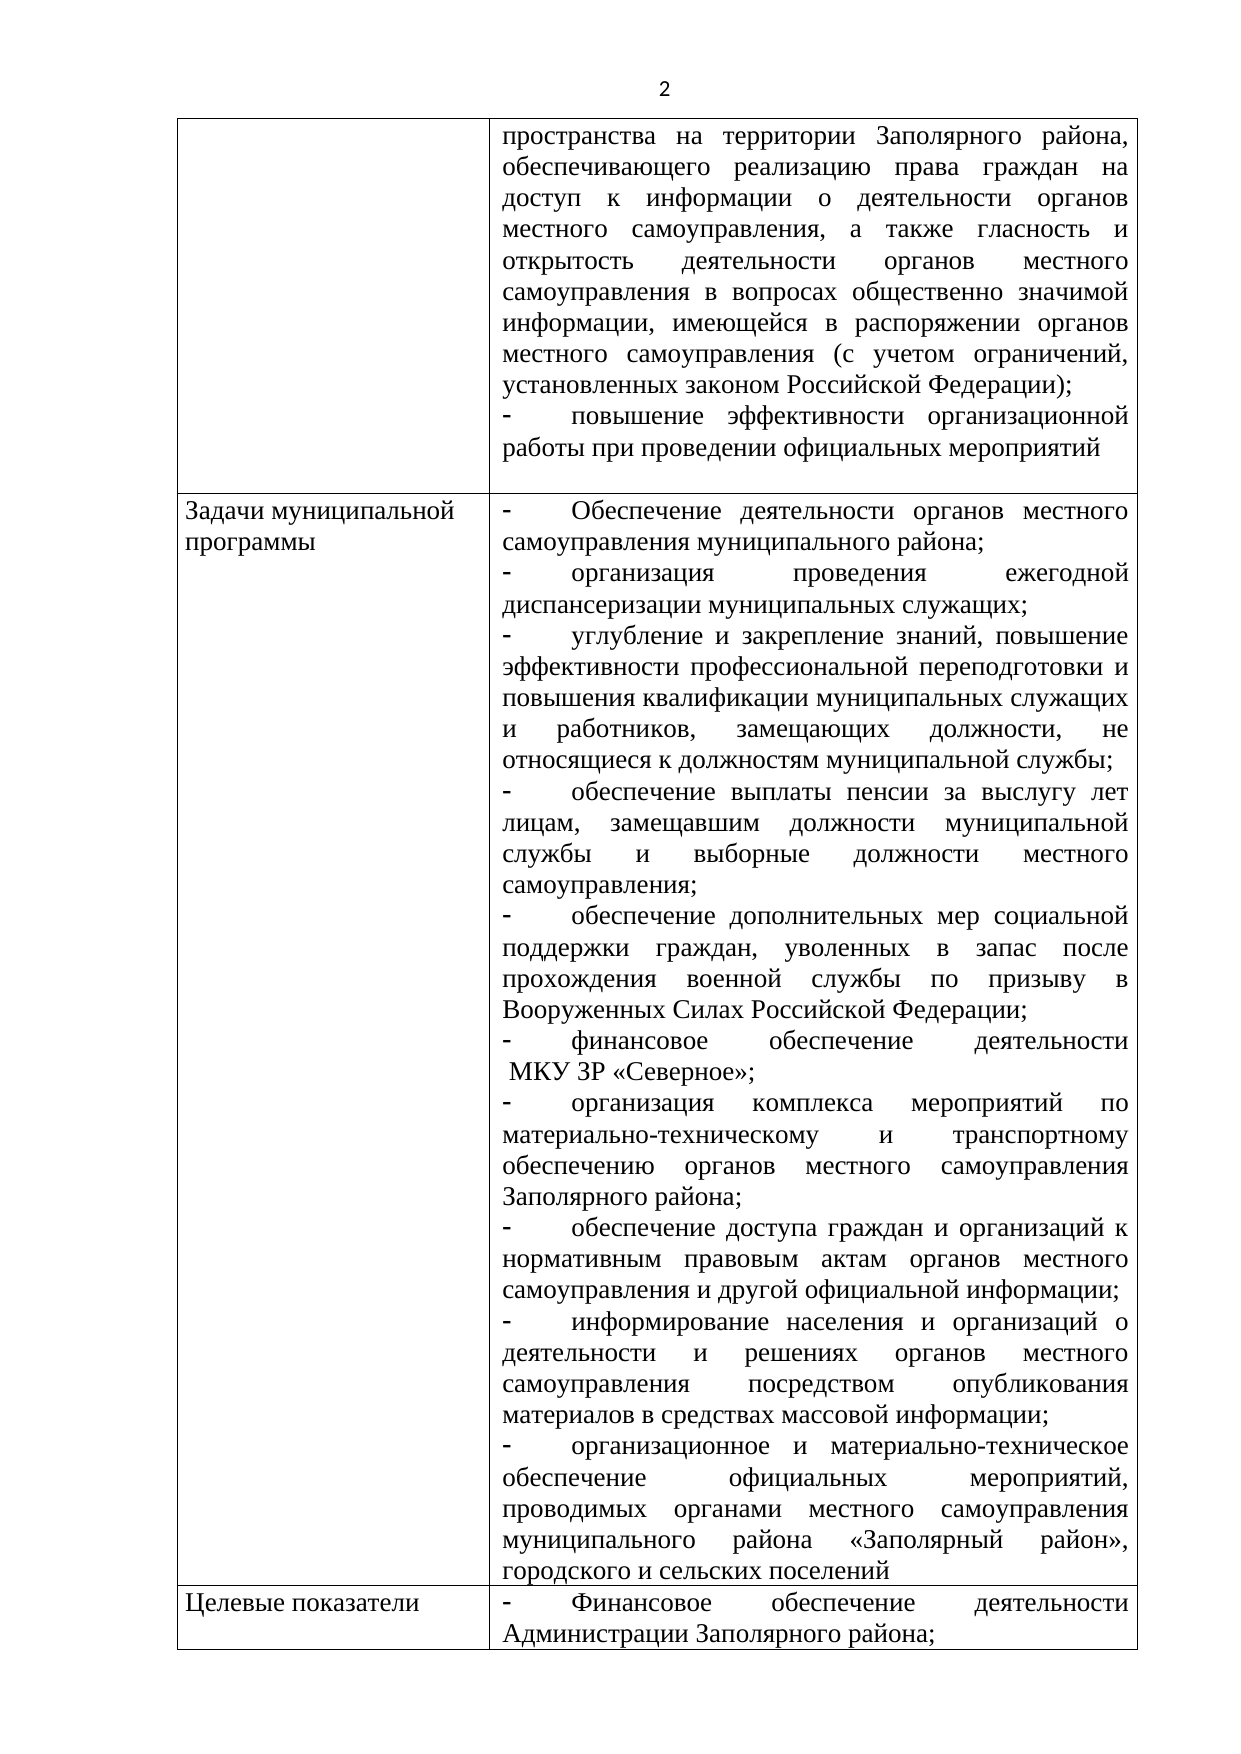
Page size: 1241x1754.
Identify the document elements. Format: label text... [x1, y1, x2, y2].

table_cell Целевые показатели [178, 1586, 489, 1649]
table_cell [178, 119, 489, 493]
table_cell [490, 1586, 1137, 1649]
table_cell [490, 119, 1137, 493]
table_cell Задачи муниципальной программы [178, 494, 489, 1585]
table_cell Обеспечение деятельности органов местного самоуправления муниципального района; организация проведения ежегодной диспансеризации муниципальных служащих; углубление и закрепление знаний, повышение эффективности профессиональной переподготовки и повышения квалификации муниципальных служащих и работников, замещающих должности, не относящиеся к должностям муниципальной службы; обеспечение выплаты пенсии за выслугу лет лицам, замещавшим должности муниципальной службы и выборные должности местного самоуправления; обеспечение дополнительных мер социальной поддержки граждан, уволенных в запас после прохождения военной службы по призыву в Вооруженных Силах Российской Федерации; финансовое обеспечение деятельности МКУ ЗР «Северное»; организация комплекса мероприятий по материально-техническому и транспортному обеспечению органов местного самоуправления Заполярного района; обеспечение доступа граждан и организаций к нормативным правовым актам органов местного самоуправления и другой официальной информации; информирование населения и организаций о деятельности и решениях органов местного самоуправления посредством опубликования материалов в средствах массовой информации; организационное и материально-техническое обеспечение официальных мероприятий, проводимых органами местного самоуправления муниципального района «Заполярный район», городского и сельских поселений [490, 494, 1137, 1585]
